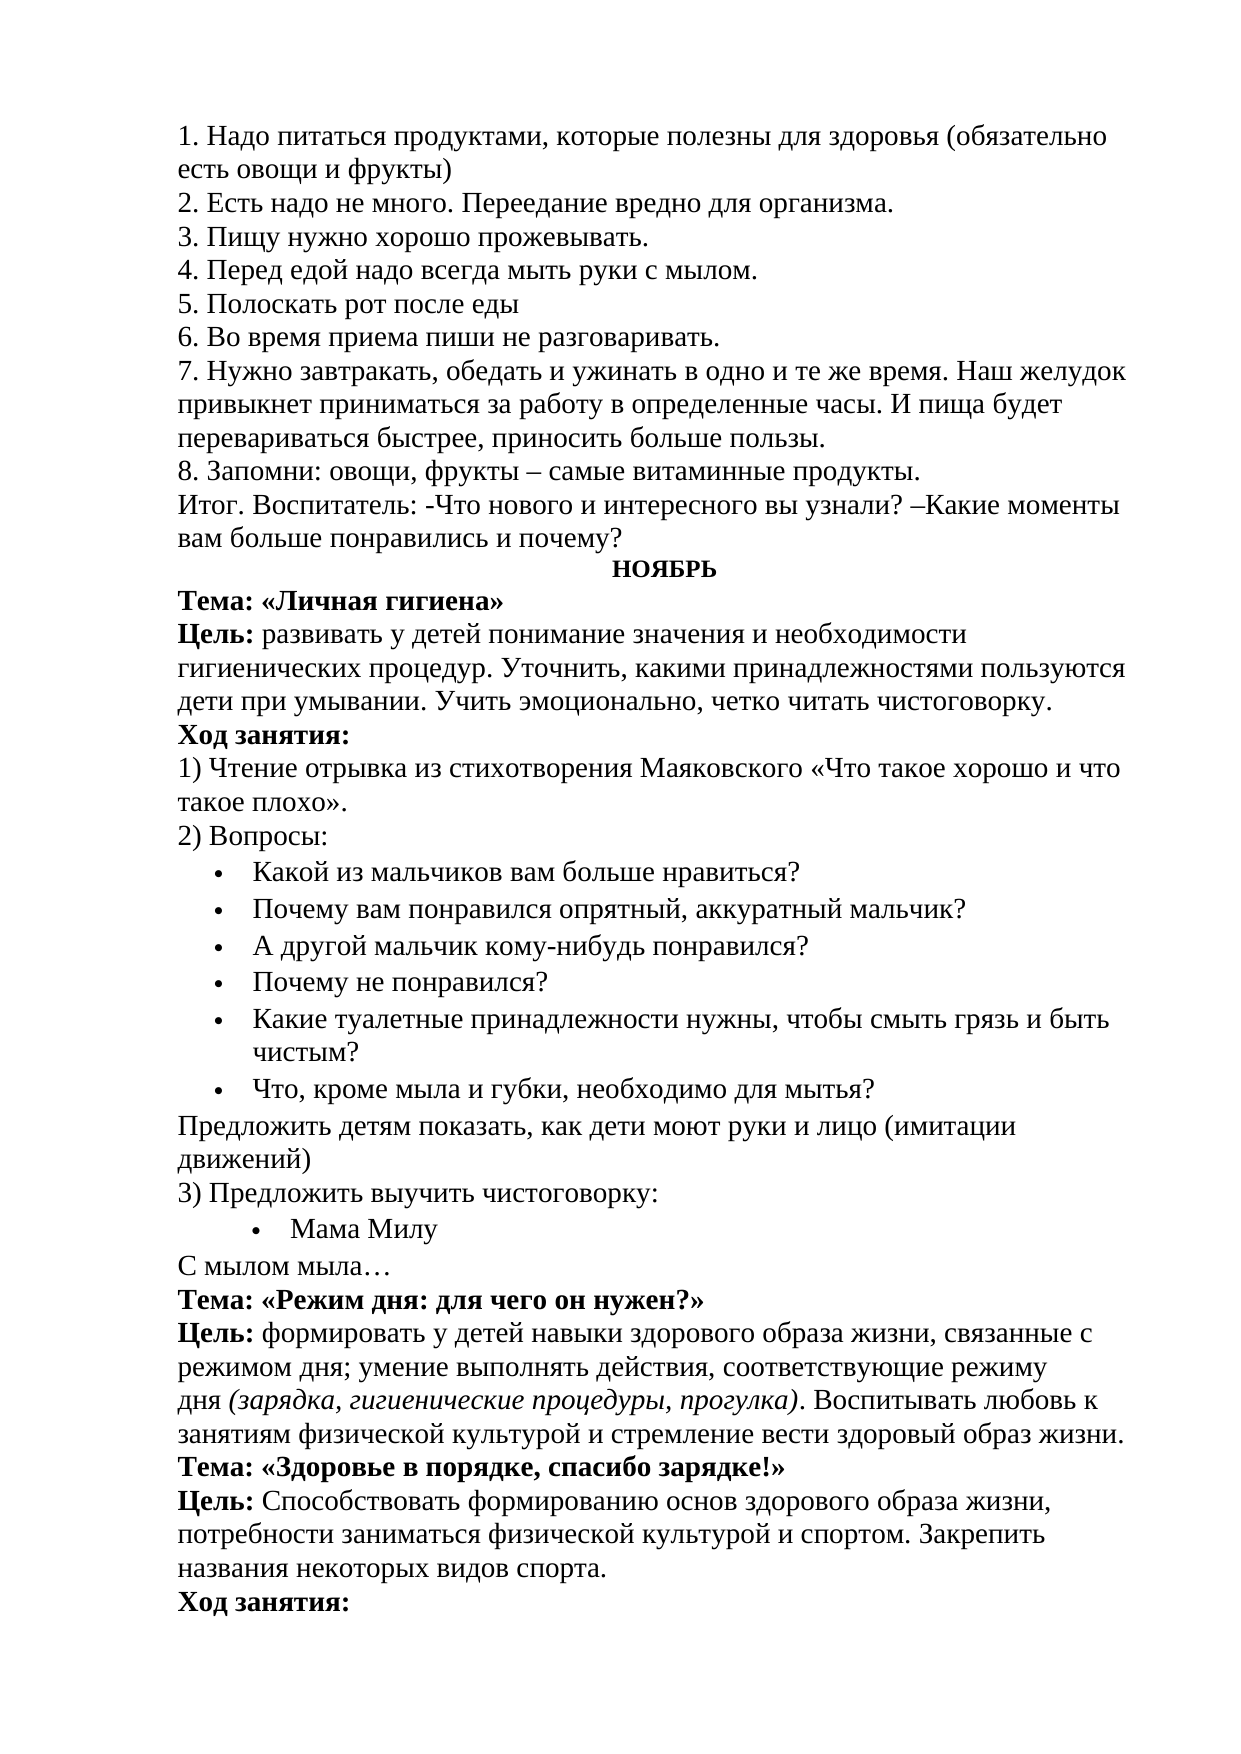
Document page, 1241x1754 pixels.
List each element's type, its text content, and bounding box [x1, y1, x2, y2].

list Какой из мальчиков вам больше нравиться? [215, 854, 1152, 888]
text Тема: «Личная гигиена» [177, 583, 1152, 616]
text 1. Надо питаться продуктами, которые полезны для здоровья (обязательно есть овощи и фрукты) [177, 118, 1152, 185]
list Мама Милу [252, 1212, 1152, 1245]
text 2) Вопросы: [177, 818, 1152, 851]
text 3) Предложить выучить чистоговорку: [177, 1175, 1152, 1208]
text 6. Во время приема пиши не разговаривать. [177, 319, 1152, 353]
text НОЯБРЬ [177, 554, 1152, 583]
list Какие туалетные принадлежности нужны, чтобы смыть грязь и быть чистым? [215, 1001, 1152, 1068]
text Тема: «Режим дня: для чего он нужен?» [177, 1282, 1152, 1315]
list Почему вам понравился опрятный, аккуратный мальчик? [215, 891, 1152, 924]
text Ход занятия: [177, 1584, 1152, 1617]
text Тема: «Здоровье в порядке, спасибо зарядке!» [177, 1449, 1152, 1483]
text Ход занятия: [177, 717, 1152, 751]
text Цель: формировать у детей навыки здорового образа жизни, связанные с режимом дня; умение выполнять действия, соответствующие режиму дня (зарядка, гигиенические процедуры, прогулка). Воспитывать любовь к занятиям физической культурой и стремление вести здоровый образ жизни. [177, 1315, 1152, 1449]
list А другой мальчик кому-нибудь понравился? [215, 928, 1152, 961]
text 7. Нужно завтракать, обедать и ужинать в одно и те же время. Наш желудок привыкнет приниматься за работу в определенные часы. И пища будет перевариваться быстрее, приносить больше пользы. [177, 353, 1152, 453]
text 5. Полоскать рот после еды [177, 286, 1152, 319]
text Цель: Способствовать формированию основ здорового образа жизни, потребности заниматься физической культурой и спортом. Закрепить названия некоторых видов спорта. [177, 1483, 1152, 1584]
list Почему не понравился? [215, 964, 1152, 998]
text С мылом мыла… [177, 1248, 1152, 1282]
text 2. Есть надо не много. Переедание вредно для организма. [177, 185, 1152, 219]
text 4. Перед едой надо всегда мыть руки с мылом. [177, 252, 1152, 286]
text Итог. Воспитатель: -Что нового и интересного вы узнали? –Какие моменты вам больше понравились и почему? [177, 487, 1152, 554]
text Предложить детям показать, как дети моют руки и лицо (имитации движений) [177, 1108, 1152, 1175]
text Цель: развивать у детей понимание значения и необходимости гигиенических процедур. Уточнить, какими принадлежностями пользуются дети при умывании. Учить эмоционально, четко читать чистоговорку. [177, 616, 1152, 717]
text 1) Чтение отрывка из стихотворения Маяковского «Что такое хорошо и что такое плохо». [177, 751, 1152, 818]
text 8. Запомни: овощи, фрукты – самые витаминные продукты. [177, 453, 1152, 487]
list Что, кроме мыла и губки, необходимо для мытья? [215, 1071, 1152, 1105]
text 3. Пищу нужно хорошо прожевывать. [177, 219, 1152, 252]
